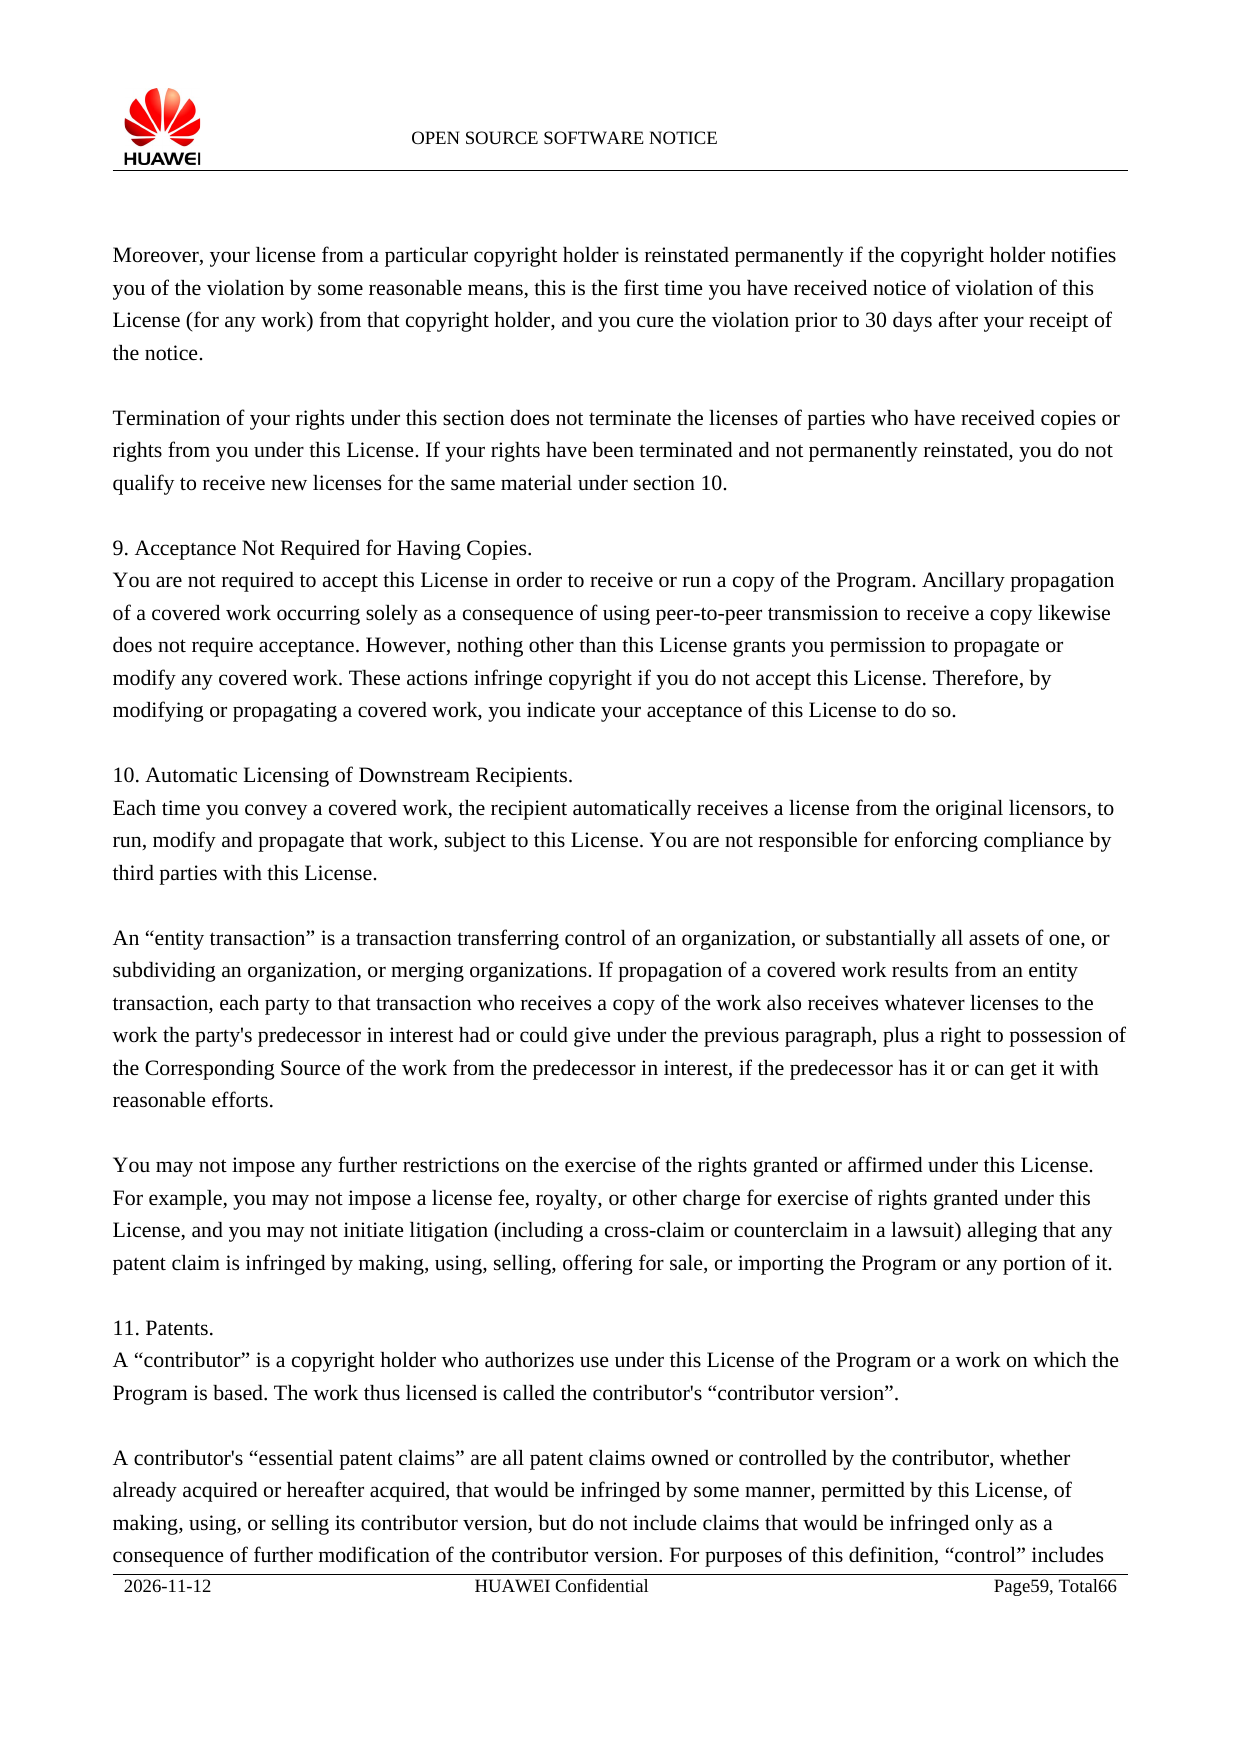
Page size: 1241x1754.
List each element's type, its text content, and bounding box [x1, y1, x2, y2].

picture [124, 88, 201, 165]
